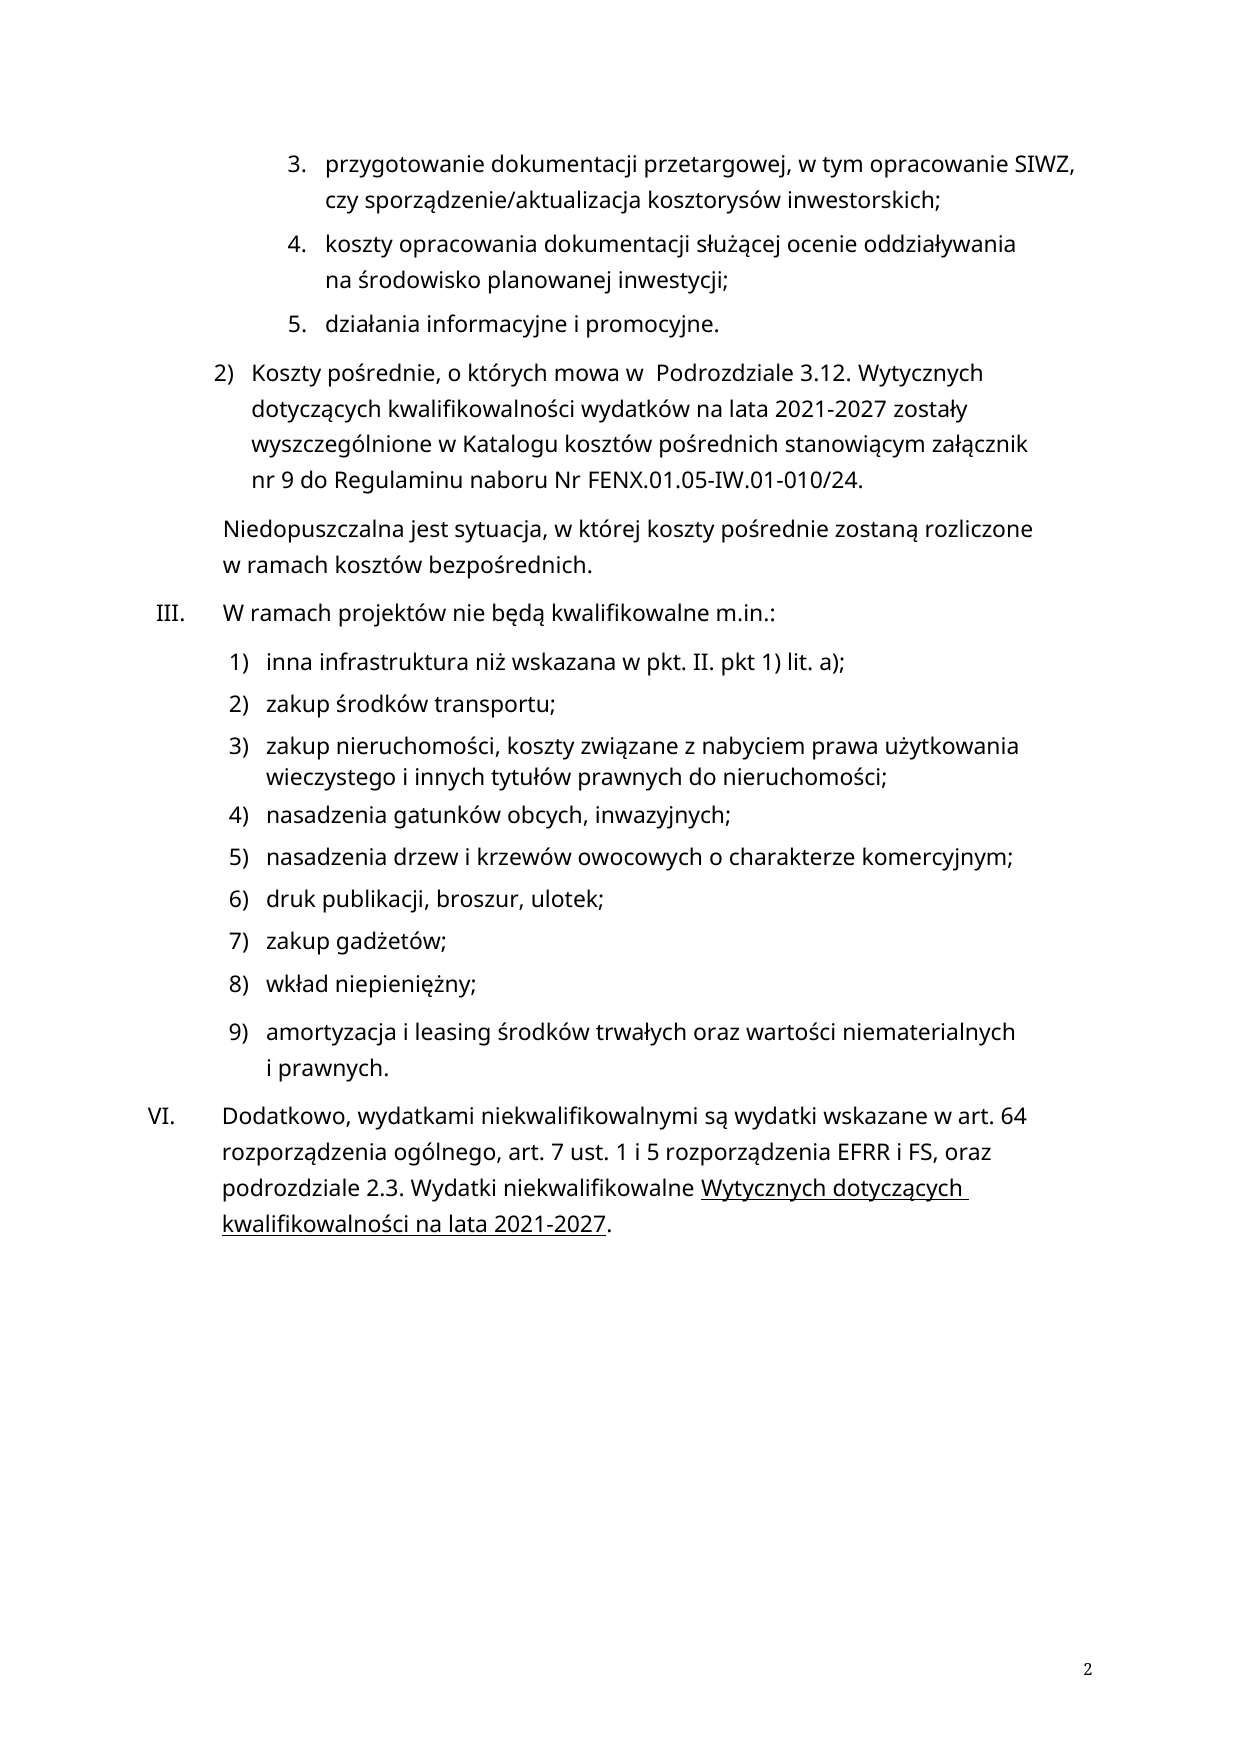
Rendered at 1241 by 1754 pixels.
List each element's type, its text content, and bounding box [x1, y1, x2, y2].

list nasadzenia drzew i krzewów owocowych o charakterze komercyjnym; [229, 841, 1092, 872]
list VI. Dodatkowo, wydatkami niekwalifikowalnymi są wydatki wskazane w art. 64 rozporządzenia ogólnego, art. 7 ust. 1 i 5 rozporządzenia EFRR i FS, oraz podrozdziale 2.3. Wydatki niekwalifikowalne Wytycznych dotyczących kwalifikowalności na lata 2021-2027. [148, 1100, 1092, 1239]
list nasadzenia gatunków obcych, inwazyjnych; [229, 799, 1092, 830]
list zakup środków transportu; [229, 688, 1092, 719]
list W ramach projektów nie będą kwalifikowalne m.in.: [185, 597, 1092, 628]
list amortyzacja i leasing środków trwałych oraz wartości niematerialnych i prawnych. [228, 1016, 1092, 1083]
list wkład niepieniężny; [229, 967, 1092, 999]
list inna infrastruktura niż wskazana w pkt. II. pkt 1) lit. a); [229, 646, 1092, 677]
list Koszty pośrednie, o których mowa w Podrozdziale 3.12. Wytycznych dotyczących kwalifikowalności wydatków na lata 2021-2027 zostały wyszczególnione w Katalogu kosztów pośrednich stanowiącym załącznik nr 9 do Regulaminu naboru Nr FENX.01.05-IW.01-010/24. [214, 357, 1092, 496]
list zakup nieruchomości, koszty związane z nabyciem prawa użytkowania wieczystego i innych tytułów prawnych do nieruchomości; [229, 730, 1092, 792]
list przygotowanie dokumentacji przetargowej, w tym opracowanie SIWZ, czy sporządzenie/aktualizacja kosztorysów inwestorskich; [287, 148, 1092, 215]
list działania informacyjne i promocyjne. [288, 308, 1092, 339]
list zakup gadżetów; [229, 925, 1092, 957]
list Niedopuszczalna jest sytuacja, w której koszty pośrednie zostaną rozliczone w ramach kosztów bezpośrednich. [223, 513, 1092, 580]
list koszty opracowania dokumentacji służącej ocenie oddziaływania na środowisko planowanej inwestycji; [287, 228, 1092, 295]
list druk publikacji, broszur, ulotek; [229, 883, 1092, 914]
